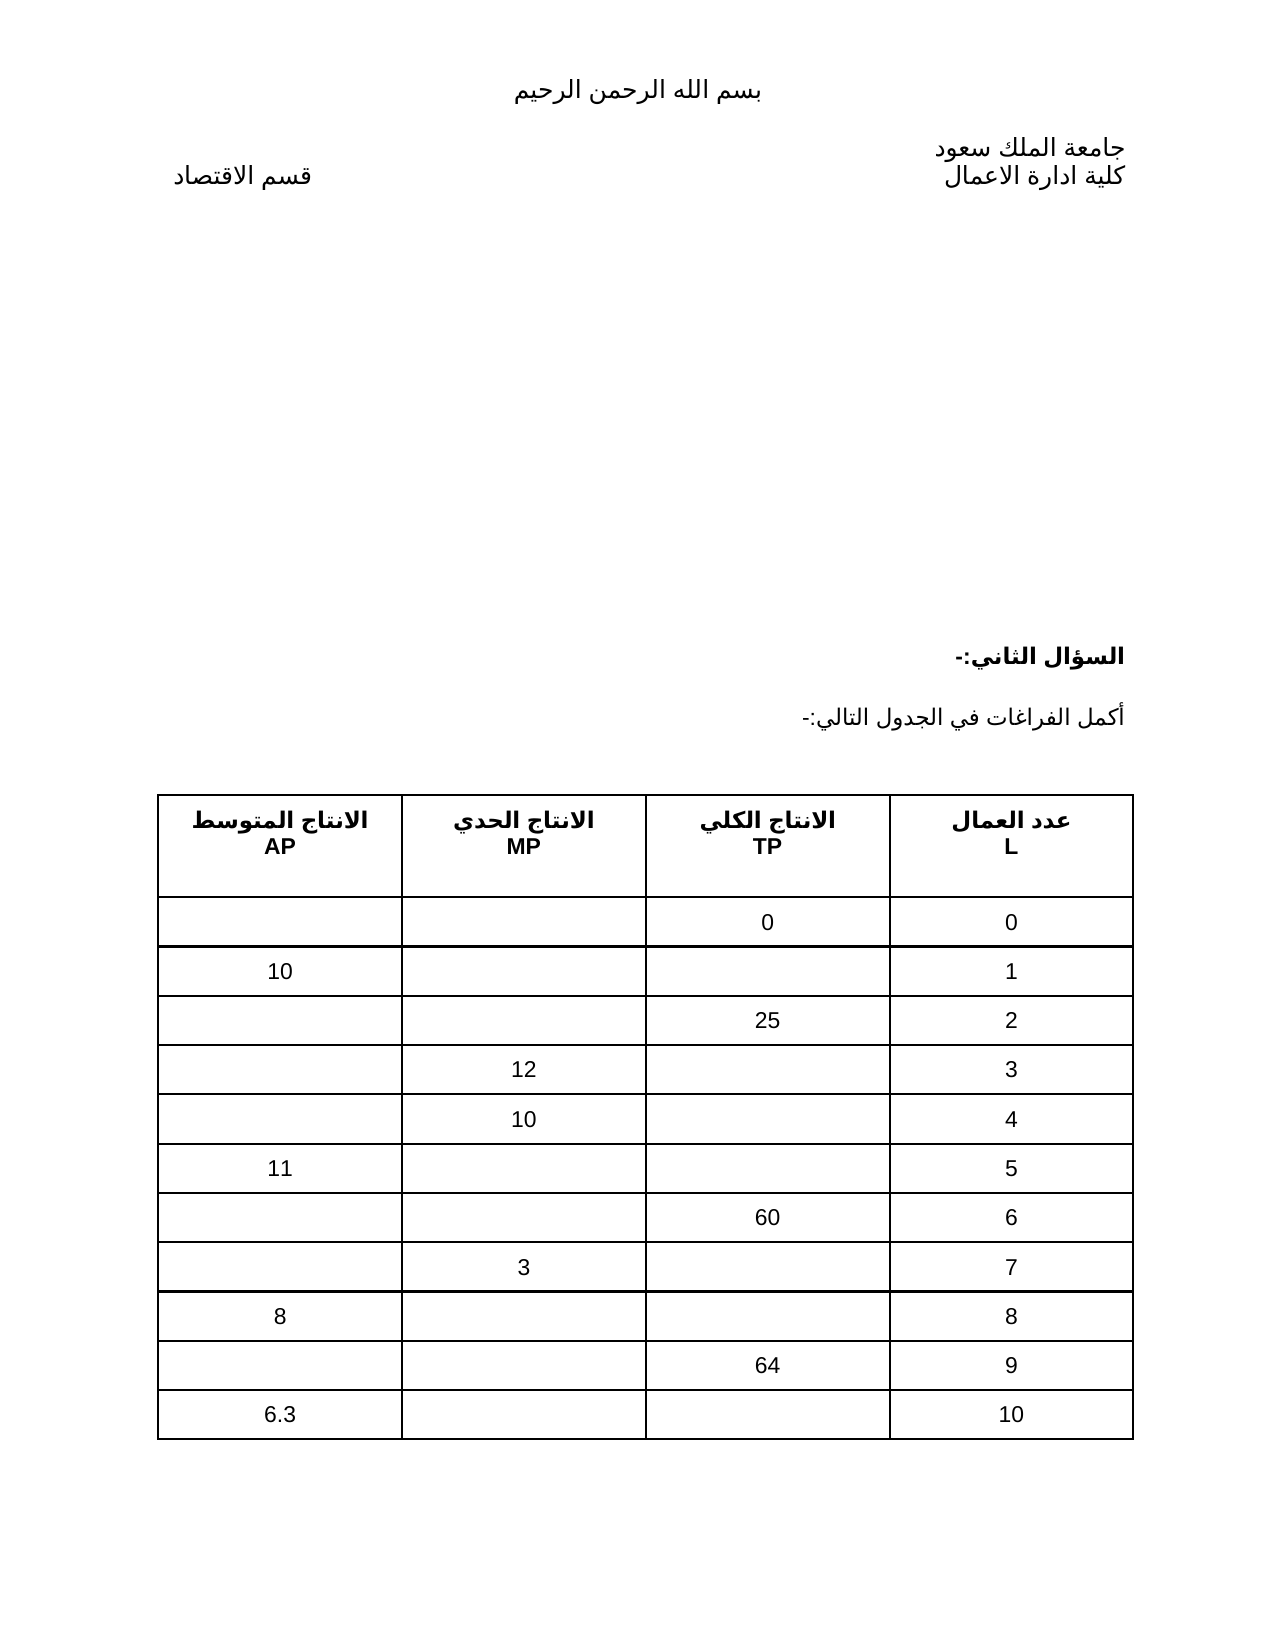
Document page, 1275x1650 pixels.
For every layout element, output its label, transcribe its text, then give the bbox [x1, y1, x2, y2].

table_cell [647, 1391, 889, 1438]
table_cell [159, 1046, 401, 1093]
table_cell 2 [891, 997, 1132, 1044]
table_cell 8 [159, 1293, 401, 1339]
text أكمل الفراغات في الجدول التالي:- [150, 703, 1125, 730]
table_cell 10 [403, 1095, 645, 1142]
table_cell [159, 997, 401, 1044]
table_cell [403, 898, 645, 945]
table_cell [403, 1145, 645, 1192]
table_cell 25 [647, 997, 889, 1044]
table_header الانتاج الحدي MP [403, 796, 645, 896]
table_cell 0 [647, 898, 889, 945]
table_cell [647, 1243, 889, 1290]
text السؤال الثاني:- [150, 643, 1125, 669]
table_header الانتاج المتوسط AP [159, 796, 401, 896]
table_cell 3 [891, 1046, 1132, 1093]
table_cell 64 [647, 1342, 889, 1389]
table_cell 5 [891, 1145, 1132, 1192]
table_cell 3 [403, 1243, 645, 1290]
table_cell 10 [891, 1391, 1132, 1438]
table_cell [647, 1145, 889, 1192]
table_cell [647, 1095, 889, 1142]
table_cell [403, 1293, 645, 1339]
table_cell 11 [159, 1145, 401, 1192]
table_cell [403, 1391, 645, 1438]
table_cell [403, 997, 645, 1044]
table_cell 0 [891, 898, 1132, 945]
table_cell 8 [891, 1293, 1132, 1339]
table_cell 4 [891, 1095, 1132, 1142]
table_cell 6.3 [159, 1391, 401, 1438]
table_header عدد العمال L [891, 796, 1132, 896]
table_cell 1 [891, 948, 1132, 995]
table_cell [159, 1243, 401, 1290]
table_cell [647, 948, 889, 995]
table_cell 10 [159, 948, 401, 995]
table_cell [403, 948, 645, 995]
table_cell 60 [647, 1194, 889, 1241]
table_cell [647, 1046, 889, 1093]
table_cell [403, 1342, 645, 1389]
table_header الانتاج الكلي TP [647, 796, 889, 896]
table_cell [159, 898, 401, 945]
table_cell 9 [891, 1342, 1132, 1389]
table_cell [159, 1194, 401, 1241]
table_cell 6 [891, 1194, 1132, 1241]
table_cell 12 [403, 1046, 645, 1093]
table_cell [159, 1095, 401, 1142]
table_cell [647, 1293, 889, 1339]
table_cell [159, 1342, 401, 1389]
table_cell 7 [891, 1243, 1132, 1290]
table_cell [403, 1194, 645, 1241]
